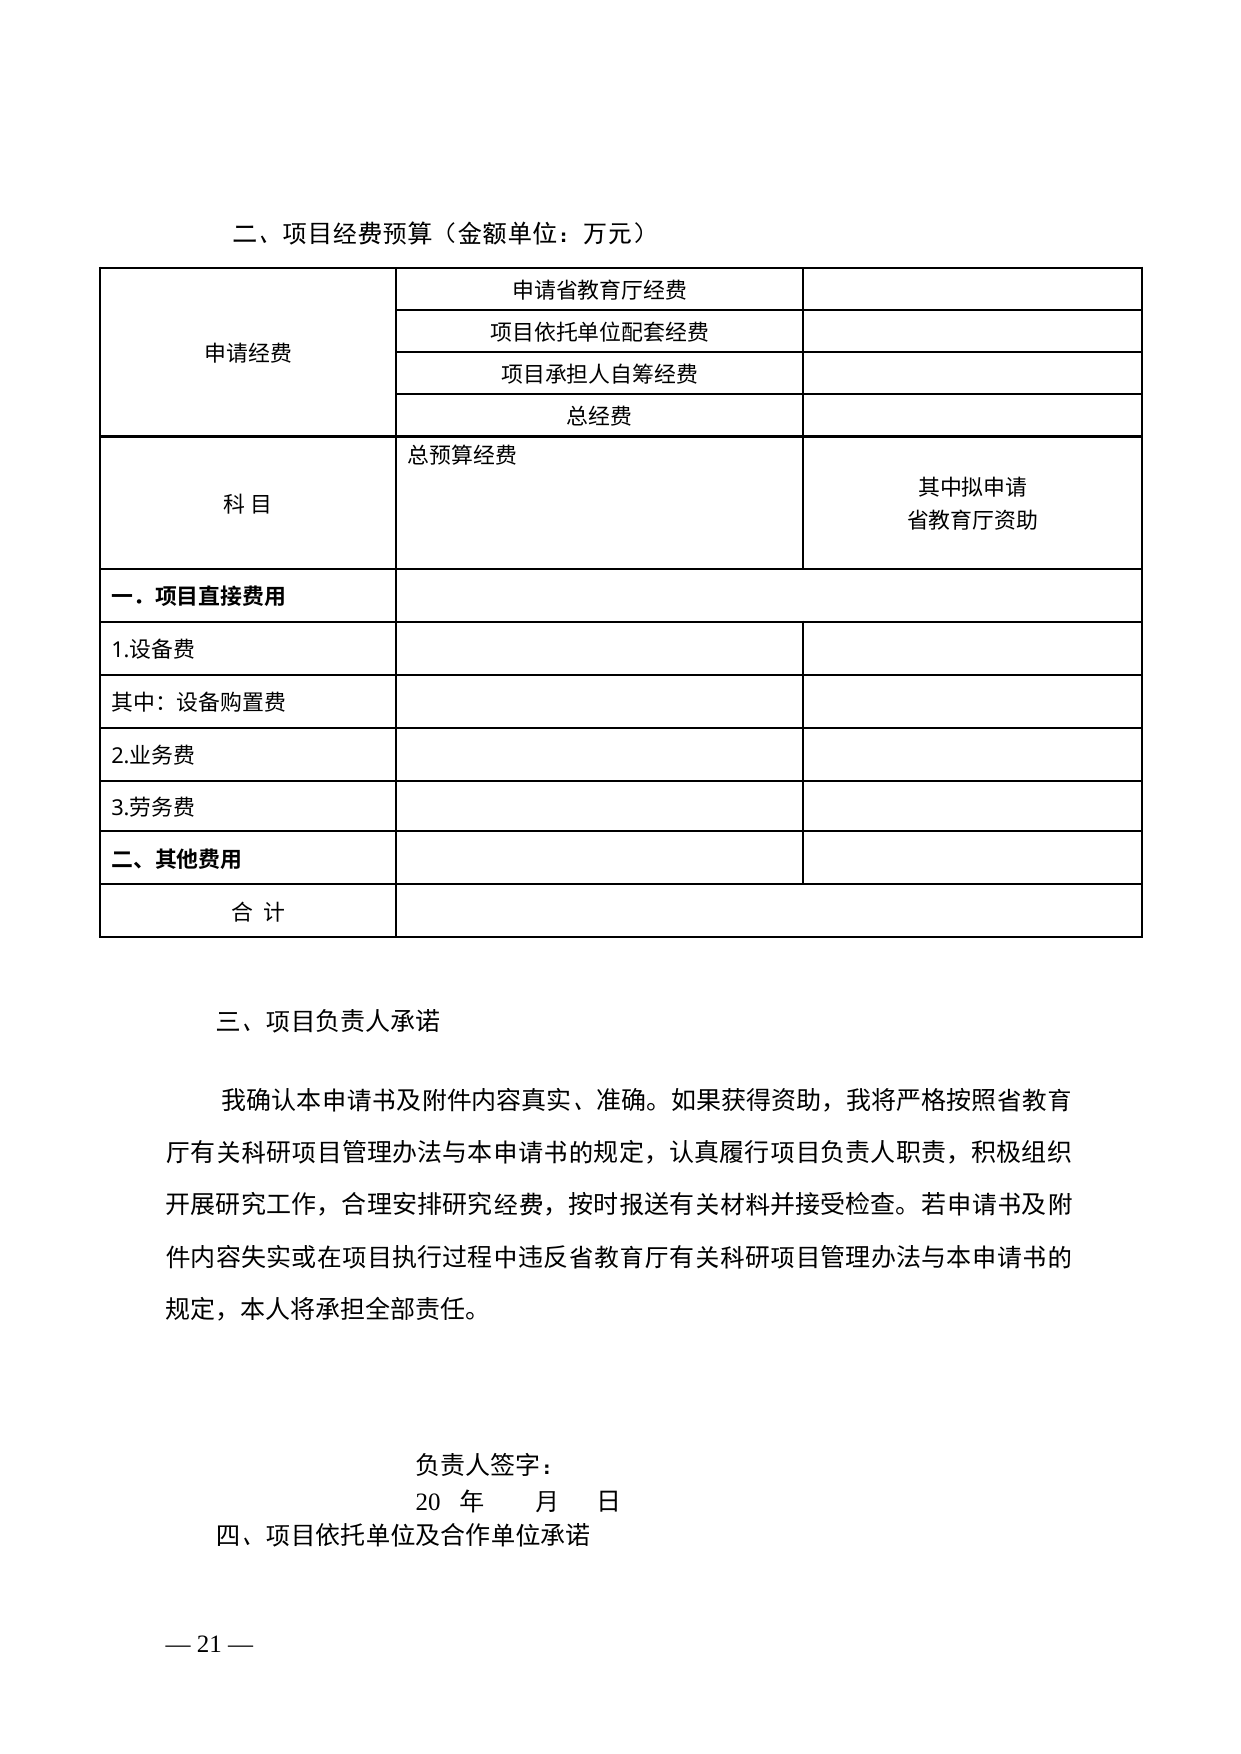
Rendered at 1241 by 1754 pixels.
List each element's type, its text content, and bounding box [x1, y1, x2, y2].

table_cell [804, 832, 1141, 883]
table_cell 2.业务费 [101, 729, 395, 780]
table_header 申请省教育厅经费 [397, 269, 802, 309]
table_cell 1.设备费 [101, 623, 395, 674]
table_cell 总经费 [397, 395, 802, 435]
table_cell 一．项目直接费用 [101, 570, 395, 621]
table_cell [804, 676, 1141, 727]
table_cell [397, 885, 1141, 936]
text 负责人签字： [165, 1433, 1075, 1485]
table_cell [397, 623, 802, 674]
table_cell 二、其他费用 [101, 832, 395, 883]
table_cell 科 目 [101, 438, 395, 567]
table_cell 其中拟申请 省教育厅资助 [804, 438, 1141, 567]
table_header [804, 269, 1141, 309]
text 三、项目负责人承诺 [165, 1003, 1075, 1036]
table_cell [804, 782, 1141, 830]
table_cell 总预算经费 [397, 438, 802, 567]
table_cell [804, 311, 1141, 351]
text 我确认本申请书及附件内容真实、准确。如果获得资助，我将严格按照省教育厅有关科研项目管理办法与本申请书的规定，认真履行项目负责人职责，积极组织开展研究工作，合理安排研究经费，按时报送有关材料并接受检查。若申请书及附件内容失实或在项目执行过程中违反省教育厅有关科研项目管理办法与本申请书的规定，本人将承担全部责任。 [165, 1068, 1075, 1328]
table_cell [397, 782, 802, 830]
table_cell 合 计 [101, 885, 395, 936]
table_cell [397, 729, 802, 780]
text 二、项目经费预算（金额单位：万元） [165, 215, 1213, 248]
table_cell 3.劳务费 [101, 782, 395, 830]
table_cell [397, 676, 802, 727]
table_cell [397, 832, 802, 883]
table_cell [804, 353, 1141, 393]
table_cell [804, 623, 1141, 674]
table_cell [397, 570, 1141, 621]
table_header 申请经费 [101, 269, 395, 435]
table_cell 项目承担人自筹经费 [397, 353, 802, 393]
table_cell 项目依托单位配套经费 [397, 311, 802, 351]
text 四、项目依托单位及合作单位承诺 [165, 1517, 1075, 1550]
text 20 年 月 日 [165, 1485, 1075, 1517]
table_cell [804, 395, 1141, 435]
table_cell [804, 729, 1141, 780]
table_cell 其中：设备购置费 [101, 676, 395, 727]
